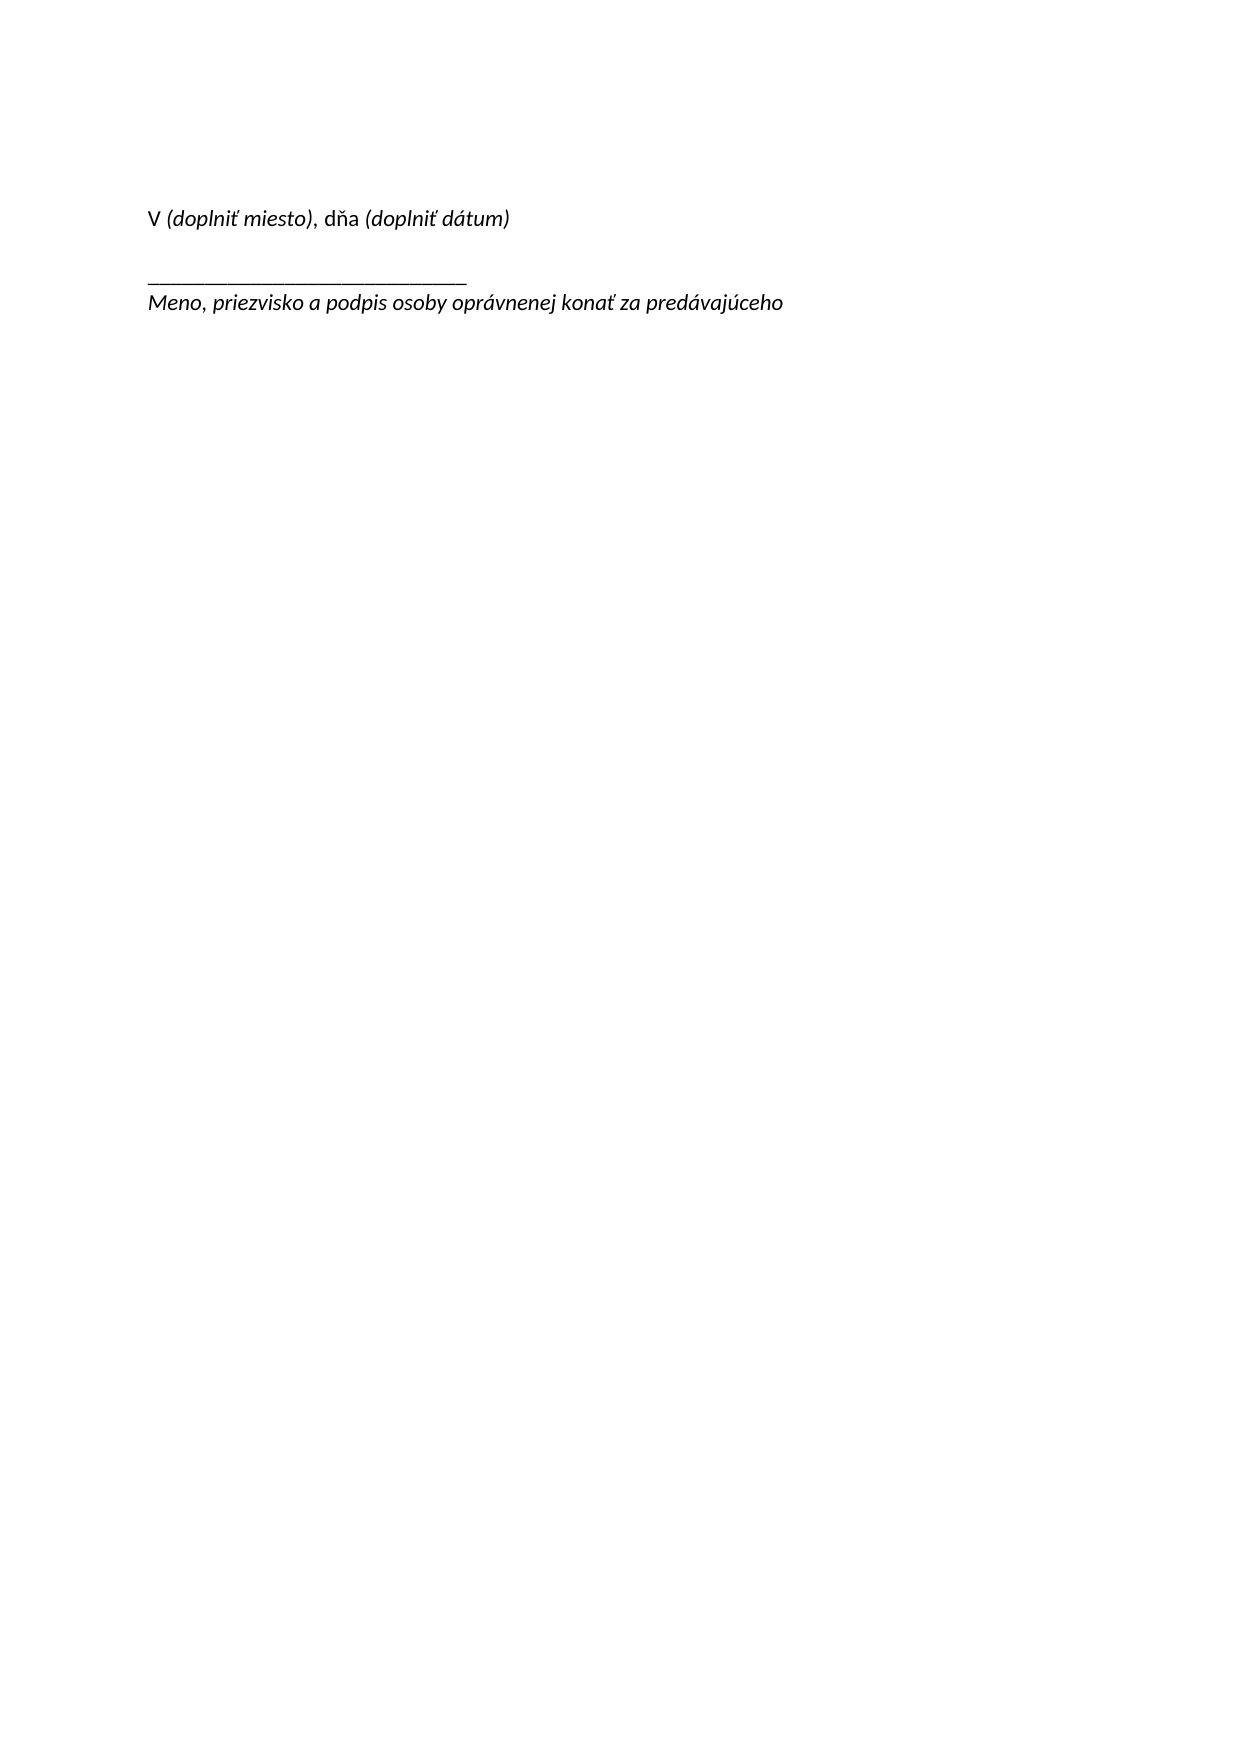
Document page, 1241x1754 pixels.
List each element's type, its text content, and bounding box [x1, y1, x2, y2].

text V (doplniť miesto), dňa (doplniť dátum) [148, 204, 1093, 232]
text ____________________________ [148, 260, 1093, 288]
text Meno, priezvisko a podpis osoby oprávnenej konať za predávajúceho [148, 288, 1093, 316]
